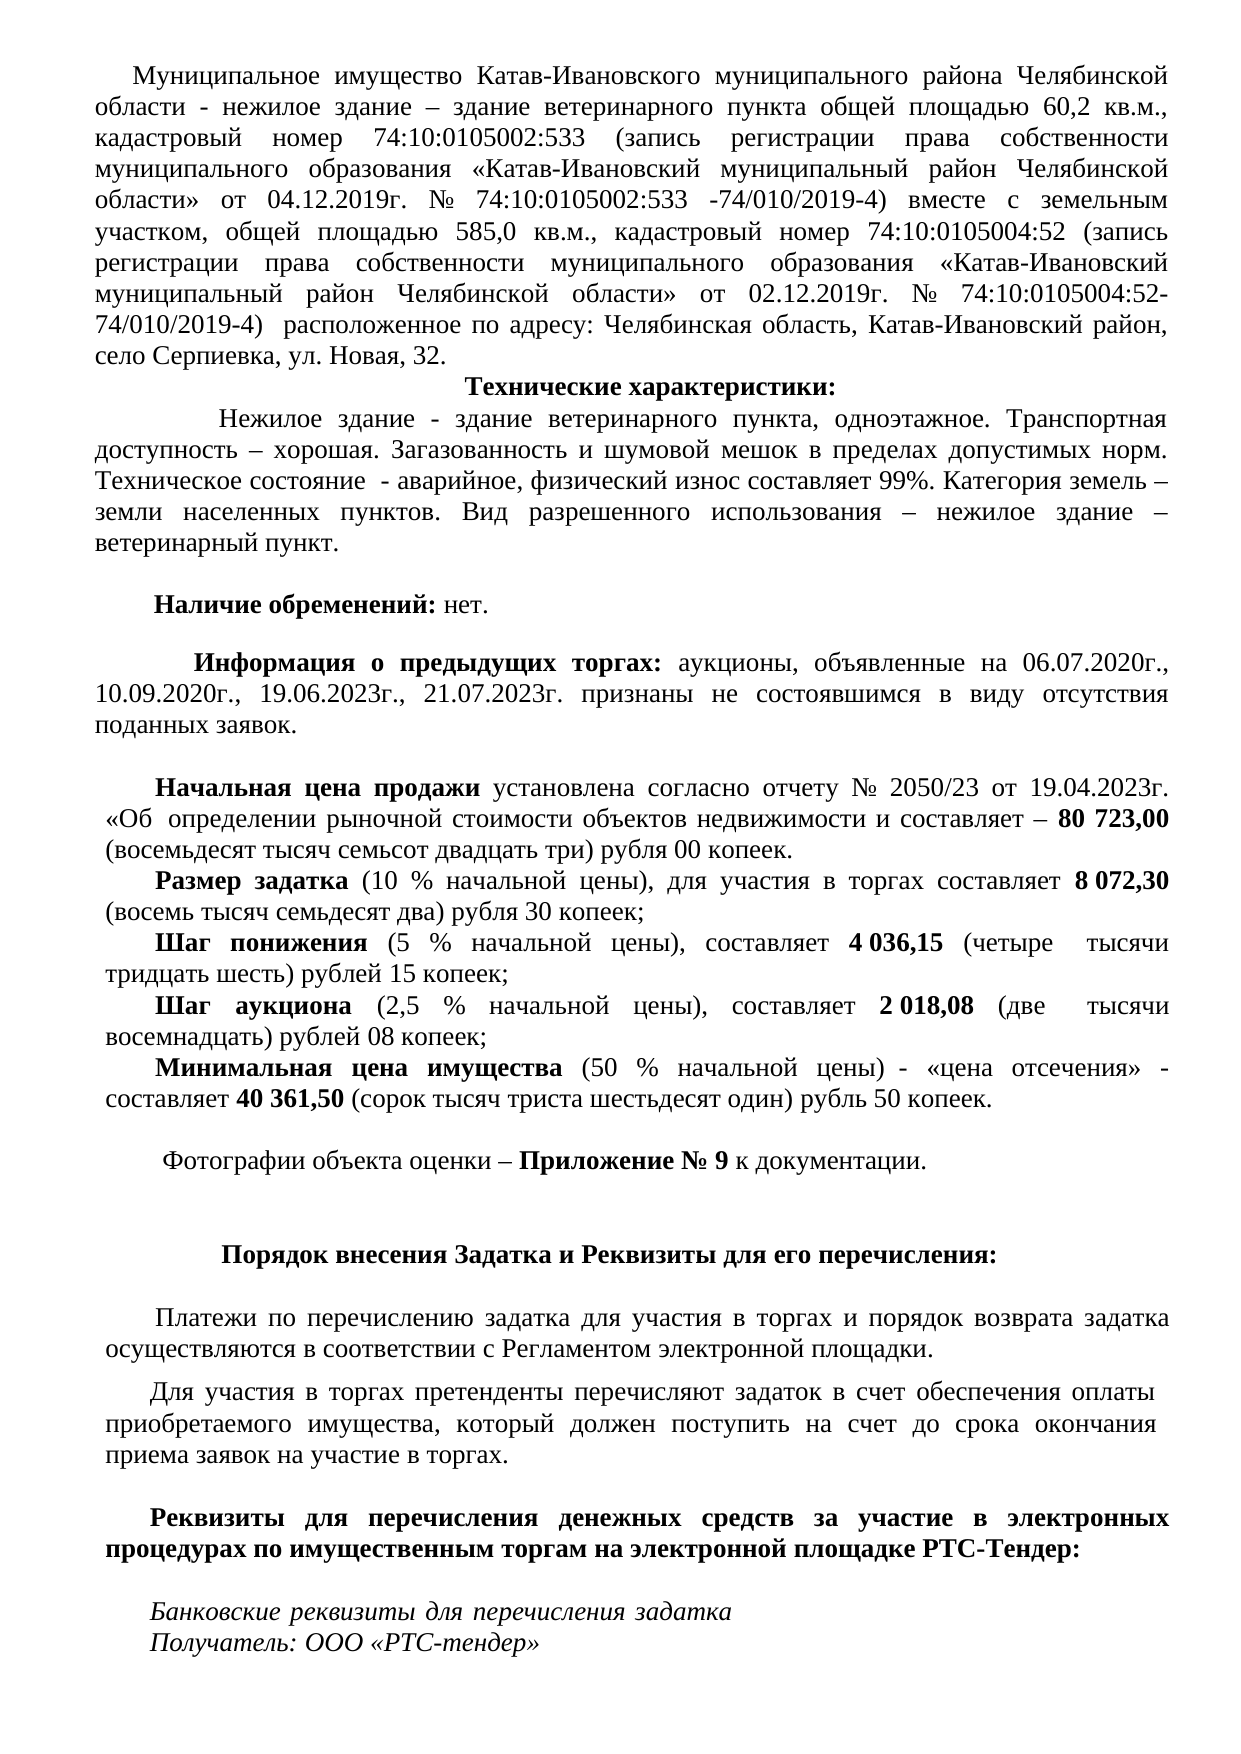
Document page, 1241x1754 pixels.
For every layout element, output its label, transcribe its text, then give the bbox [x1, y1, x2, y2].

text Размер задатка (10 % начальной цены), для участия в торгах составляет 8 072,30 (восемь тысяч семьдесят два) рубля 30 копеек; [105, 864, 1169, 926]
text Наличие обременений: нет. [94, 588, 1169, 620]
text Платежи по перечислению задатка для участия в торгах и порядок возврата задатка осуществляются в соответствии с Регламентом электронной площадки. [105, 1301, 1172, 1363]
text Муниципальное имущество Катав-Ивановского муниципального района Челябинской области - нежилое здание – здание ветеринарного пункта общей площадью 60,2 кв.м., кадастровый номер 74:10:0105002:533 (запись регистрации права собственности муниципального образования «Катав-Ивановский муниципальный район Челябинской области» от 04.12.2019г. № 74:10:0105002:533 -74/010/2019-4) вместе с земельным участком, общей площадью 585,0 кв.м., кадастровый номер 74:10:0105004:52 (запись регистрации права собственности муниципального образования «Катав-Ивановский муниципальный район Челябинской области» от 02.12.2019г. № 74:10:0105004:52-74/010/2019-4) расположенное по адресу: Челябинская область, Катав-Ивановский район, село Серпиевка, ул. Новая, 32. [94, 59, 1169, 371]
subtitle Порядок внесения Задатка и Реквизиты для его перечисления: [221, 1238, 1067, 1269]
text Нежилое здание - здание ветеринарного пункта, одноэтажное. Транспортная доступность – хорошая. Загазованность и шумовой мешок в пределах допустимых норм. Техническое состояние - аварийное, физический износ составляет 99%. Категория земель – земли населенных пунктов. Вид разрешенного использования – нежилое здание – ветеринарный пункт. [94, 402, 1169, 557]
text Информация о предыдущих торгах: аукционы, объявленные на 06.07.2020г., 10.09.2020г., 19.06.2023г., 21.07.2023г. признаны не состоявшимся в виду отсутствия поданных заявок. [94, 646, 1169, 739]
subtitle Реквизиты для перечисления денежных средств за участие в электронных процедурах по имущественным торгам на электронной площадке РТС-Тендер: [105, 1501, 1169, 1563]
text Технические характеристики: [94, 371, 1169, 402]
text Минимальная цена имущества (50 % начальной цены) - «цена отсечения» - составляет 40 361,50 (сорок тысяч триста шестьдесят один) рубль 50 копеек. [105, 1051, 1169, 1113]
text Фотографии объекта оценки – Приложение № 9 к документации. [94, 1144, 1169, 1176]
text Начальная цена продажи установлена согласно отчету № 2050/23 от 19.04.2023г. «Об определении рыночной стоимости объектов недвижимости и составляет – 80 723,00 (восемьдесят тысяч семьсот двадцать три) рубля 00 копеек. [105, 771, 1169, 864]
text Шаг аукциона (2,5 % начальной цены), составляет 2 018,08 (две тысячи восемнадцать) рублей 08 копеек; [105, 989, 1169, 1051]
text Для участия в торгах претенденты перечисляют задаток в счет обеспечения оплаты приобретаемого имущества, который должен поступить на счет до срока окончания приема заявок на участие в торгах. [105, 1376, 1157, 1469]
text Шаг понижения (5 % начальной цены), составляет 4 036,15 (четыре тысячи тридцать шесть) рублей 15 копеек; [105, 926, 1169, 989]
text Банковские реквизиты для перечисления задатка Получатель: ООО «РТС-тендер» [149, 1595, 733, 1657]
